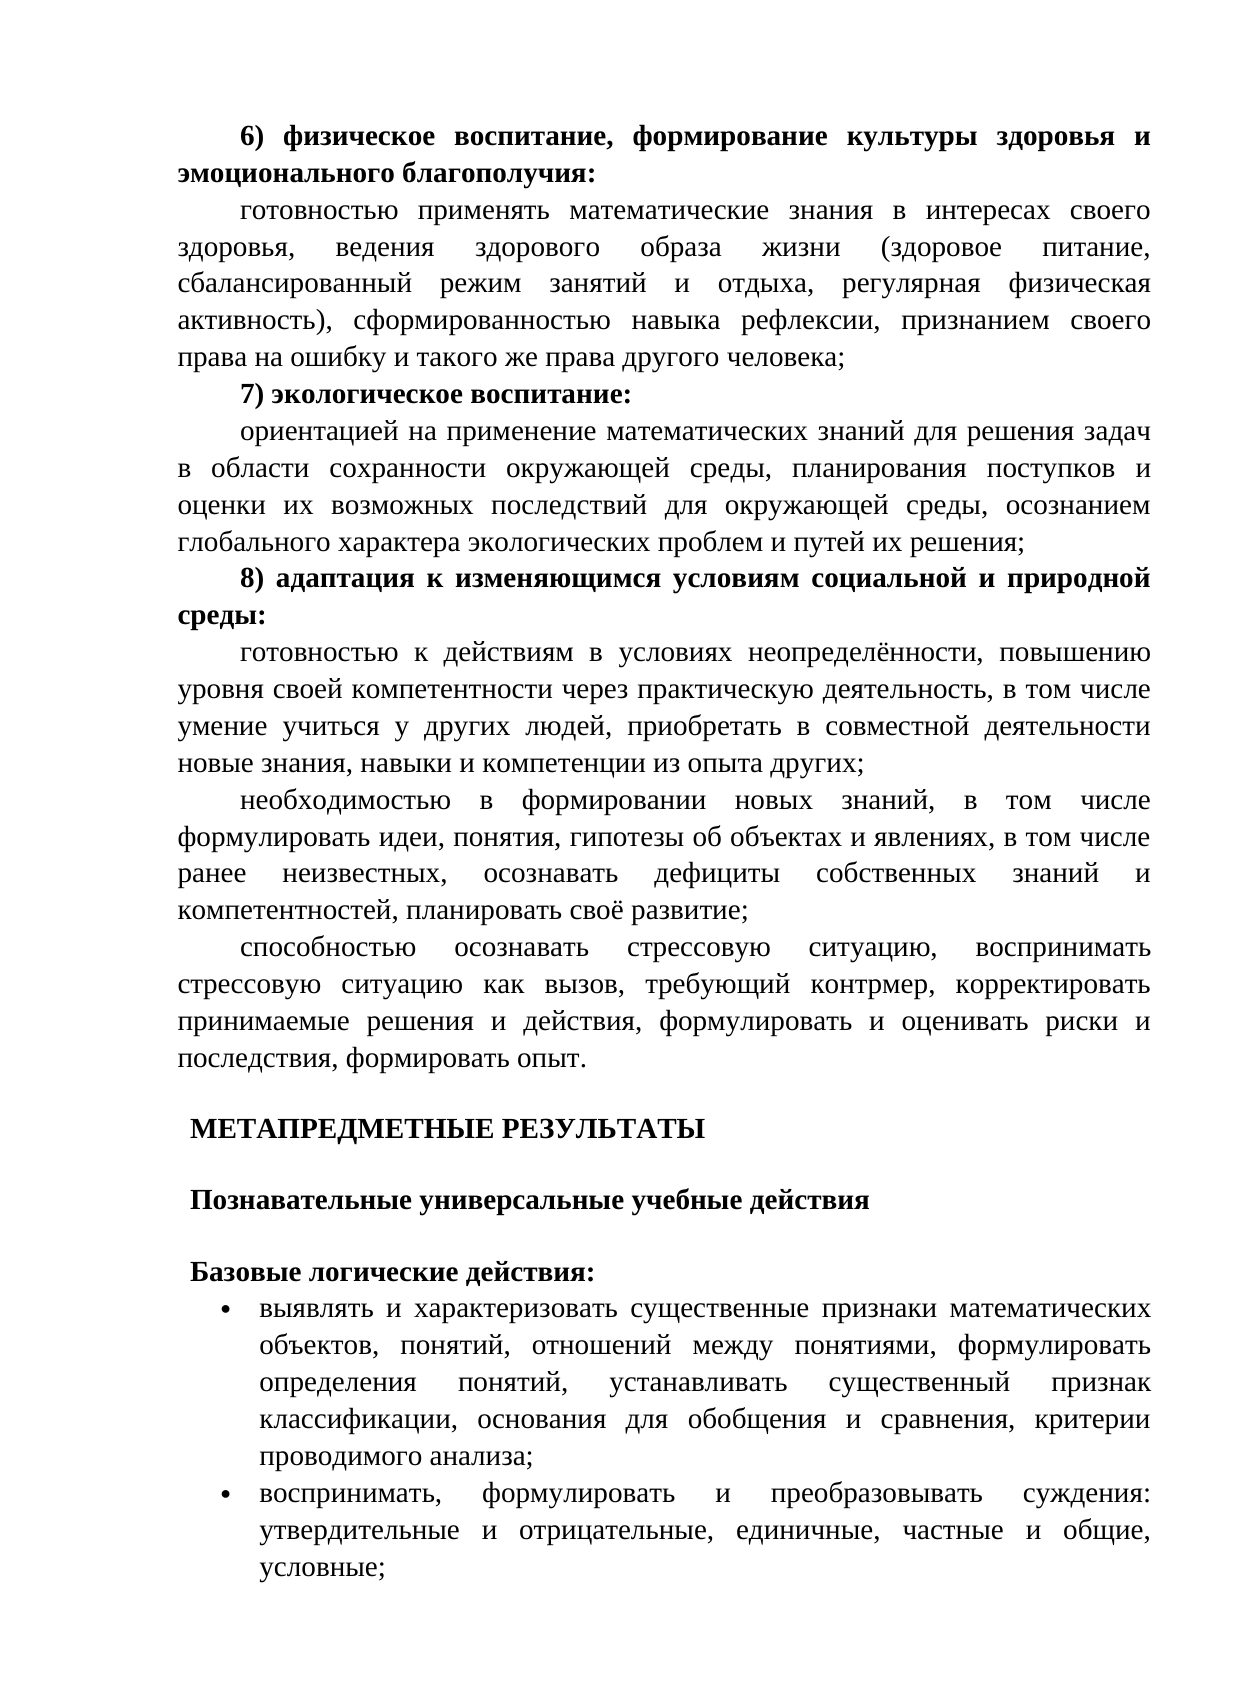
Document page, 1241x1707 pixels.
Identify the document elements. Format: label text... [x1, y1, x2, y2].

list выявлять и характеризовать существенные признаки математических объектов, понятий, отношений между понятиями, формулировать определения понятий, устанавливать существенный признак классификации, основания для обобщения и сравнения, критерии проводимого анализа; [222, 1291, 1152, 1472]
text способностью осознавать стрессовую ситуацию, воспринимать стрессовую ситуацию как вызов, требующий контрмер, корректировать принимаемые решения и действия, формулировать и оценивать риски и последствия, формировать опыт. [177, 929, 1152, 1073]
text ориентацией на применение математических знаний для решения задач в области сохранности окружающей среды, планирования поступков и оценки их возможных последствий для окружающей среды, осознанием глобального характера экологических проблем и путей их решения; [177, 413, 1152, 557]
text готовностью к действиям в условиях неопределённости, повышению уровня своей компетентности через практическую деятельность, в том числе умение учиться у других людей, приобретать в совместной деятельности новые знания, навыки и компетенции из опыта других; [177, 634, 1152, 778]
text Базовые логические действия: [190, 1254, 1152, 1287]
text МЕТАПРЕДМЕТНЫЕ РЕЗУЛЬТАТЫ [190, 1111, 1152, 1145]
text 6) физическое воспитание, формирование культуры здоровья и эмоционального благополучия: [177, 118, 1152, 188]
text готовностью применять математические знания в интересах своего здоровья, ведения здорового образа жизни (здоровое питание, сбалансированный режим занятий и отдыха, регулярная физическая активность), сформированностью навыка рефлексии, признанием своего права на ошибку и такого же права другого человека; [177, 192, 1152, 373]
text необходимостью в формировании новых знаний, в том числе формулировать идеи, понятия, гипотезы об объектах и явлениях, в том числе ранее неизвестных, осознавать дефициты собственных знаний и компетентностей, планировать своё развитие; [177, 782, 1152, 926]
text 7) экологическое воспитание: [177, 376, 1152, 410]
text 8) адаптация к изменяющимся условиям социальной и природной среды: [177, 561, 1152, 631]
list воспринимать, формулировать и преобразовывать суждения: утвердительные и отрицательные, единичные, частные и общие, условные; [222, 1475, 1152, 1582]
text Познавательные универсальные учебные действия [190, 1182, 1152, 1216]
